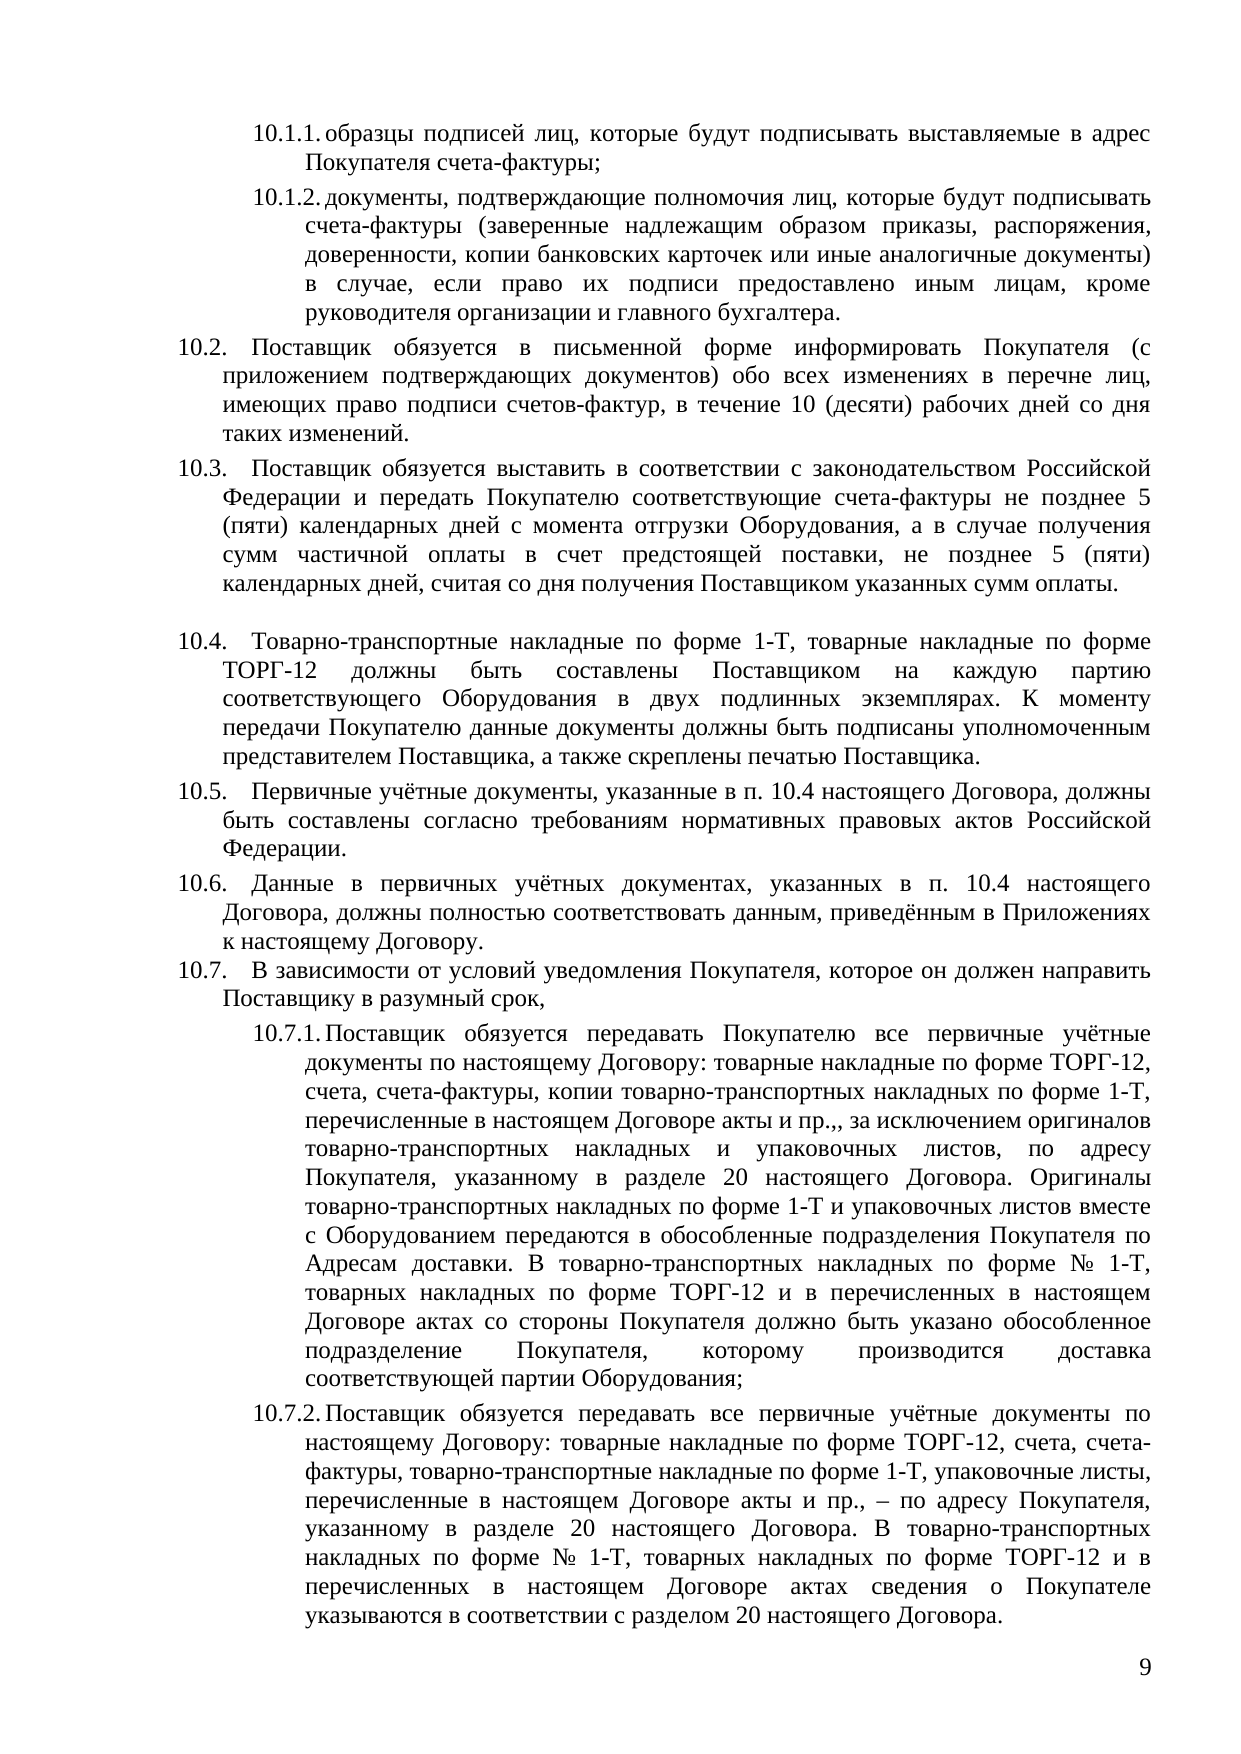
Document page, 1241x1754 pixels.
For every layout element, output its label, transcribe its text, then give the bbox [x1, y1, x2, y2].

list образцы подписей лиц, которые будут подписывать выставляемые в адрес Покупателя счета-фактуры; [252, 182, 1152, 239]
list Поставщик обязуется передавать Покупателю все первичные учётные документы по настоящему Договору: товарные накладные по форме ТОРГ-12, счета, счета-фактуры, копии товарно-транспортных накладных по форме 1-Т, перечисленные в настоящем Договоре акты и пр.,, за исключением оригиналов товарно-транспортных накладных и упаковочных листов, по адресу Покупателя, указанному в разделе 20 настоящего Договора. Оригиналы товарно-транспортных накладных по форме 1-Т и упаковочных листов вместе с Оборудованием передаются в обособленные подразделения Покупателя по Адресам доставки. В товарно-транспортных накладных по форме № 1-Т, товарных накладных по форме ТОРГ-12 и в перечисленных в настоящем Договоре актах со стороны Покупателя должно быть указано обособленное подразделение Покупателя, которому производится доставка соответствующей партии Оборудования; [252, 1105, 1152, 1479]
list Товарно-транспортные накладные по форме 1-Т, товарные накладные по форме ТОРГ-12 должны быть составлены Поставщиком на каждую партию соответствующего Оборудования в двух подлинных экземплярах. К моменту передачи Покупателю данные документы должны быть подписаны уполномоченным представителем Поставщика, а также скреплены печатью Поставщика. [177, 690, 1152, 833]
list Поставщик обязуется в течение 5 (пяти) рабочих дней со дня подписания настоящего Договора передать Покупателю: [177, 118, 1152, 176]
list Данные в первичных учётных документах, указанных в п. 10.4 настоящего Договора, должны полностью соответствовать данным, приведённым в Приложениях к настоящему Договору. [177, 955, 1152, 1041]
list В зависимости от условий уведомления Покупателя, которое он должен направить Поставщику в разумный срок, [177, 1041, 1152, 1099]
list Поставщик обязуется в письменной форме информировать Покупателя (с приложением подтверждающих документов) обо всех изменениях в перечне лиц, имеющих право подписи счетов-фактур, в течение 10 (десяти) рабочих дней со дня таких изменений. [177, 396, 1152, 511]
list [252, 1485, 1152, 1629]
list документы, подтверждающие полномочия лиц, которые будут подписывать счета-фактуры (заверенные надлежащим образом приказы, распоряжения, доверенности, копии банковских карточек или иные аналогичные документы) в случае, если право их подписи предоставлено иным лицам, кроме руководителя организации и главного бухгалтера. [252, 246, 1152, 389]
list Поставщик обязуется выставить в соответствии с законодательством Российской Федерации и передать Покупателю соответствующие счета-фактуры не позднее 5 (пяти) календарных дней с момента отгрузки Оборудования, а в случае получения сумм частичной оплаты в счет предстоящей поставки, не позднее 5 (пяти) календарных дней, считая со дня получения Поставщиком указанных сумм оплаты. [177, 517, 1152, 661]
list Первичные учётные документы, указанные в п. 10.4 настоящего Договора, должны быть составлены согласно требованиям нормативных правовых актов Российской Федерации. [177, 863, 1152, 949]
